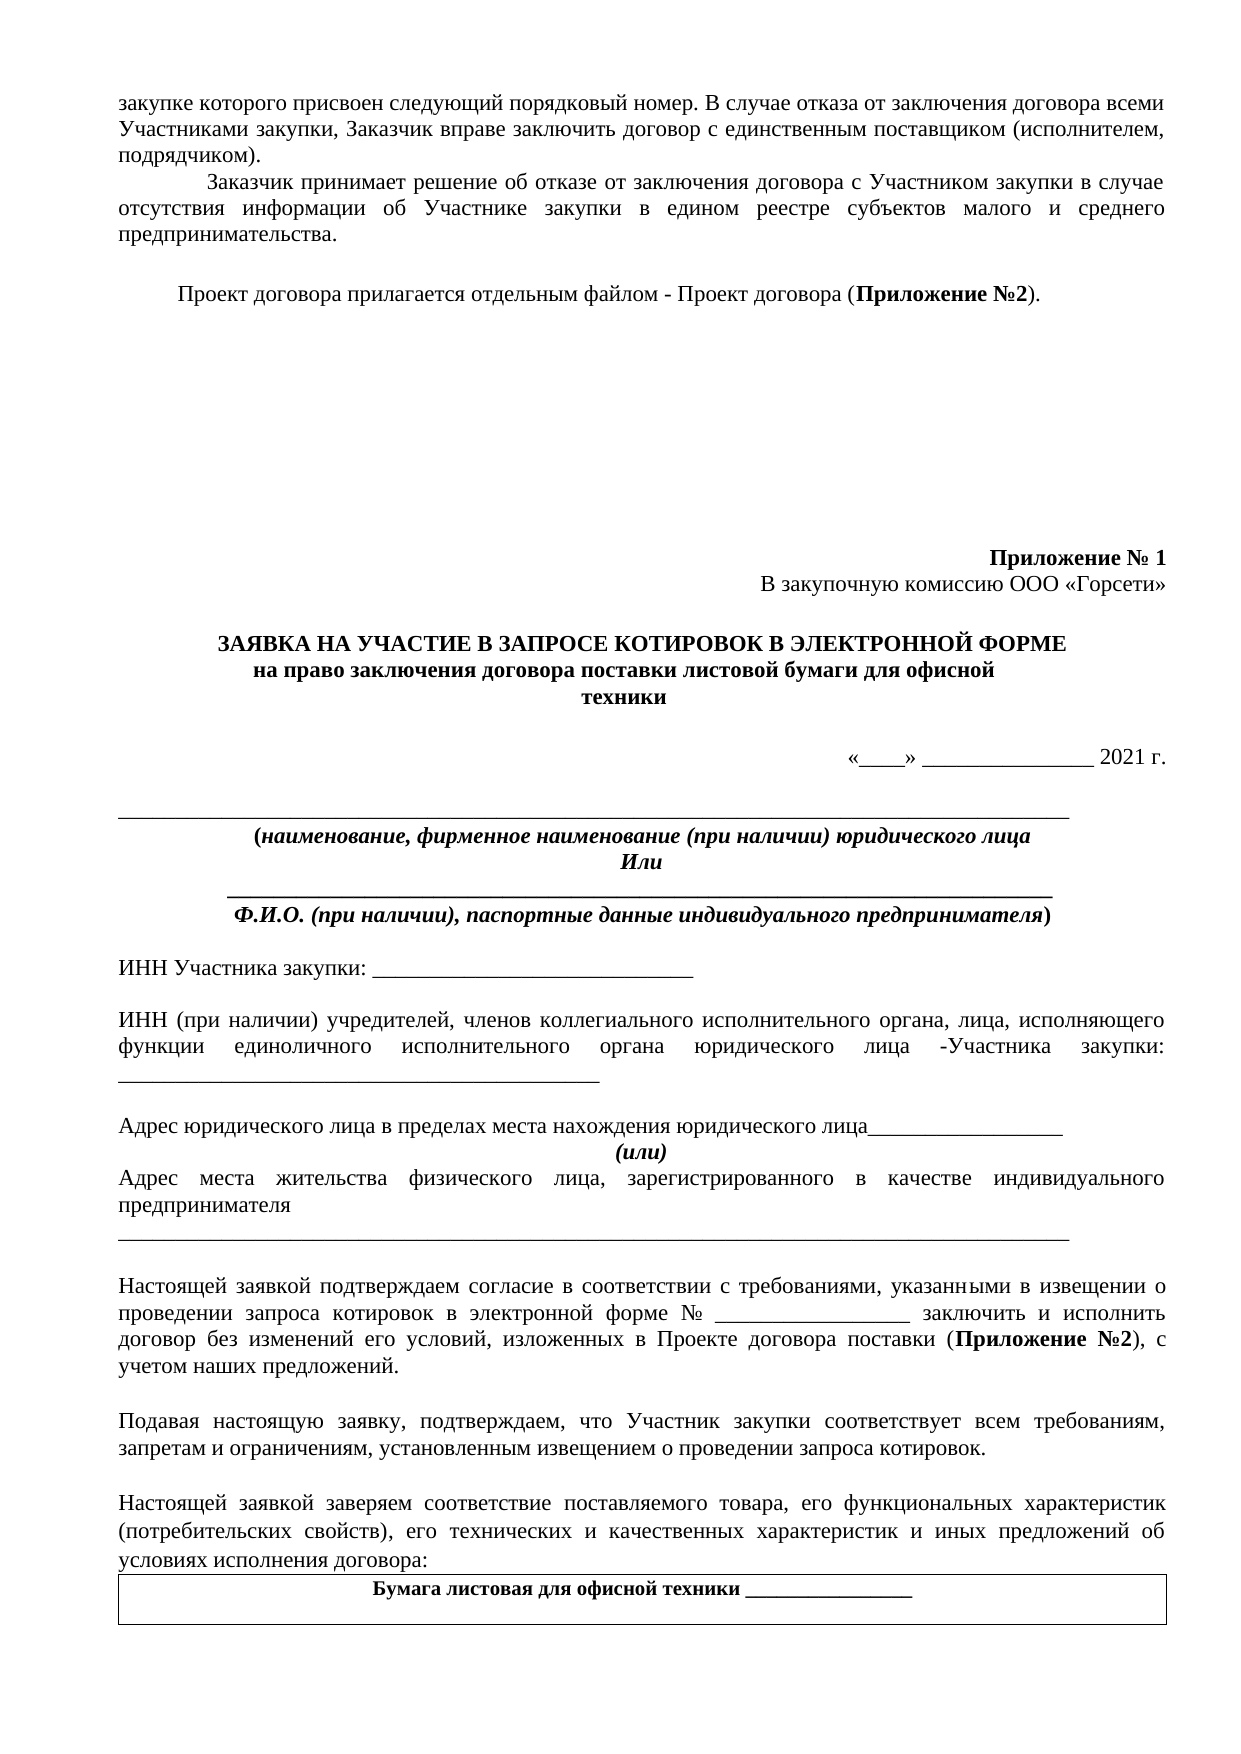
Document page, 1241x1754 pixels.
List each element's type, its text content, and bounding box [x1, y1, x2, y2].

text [118, 89, 1167, 168]
text Заказчик принимает решение об отказе от заключения договора с Участником закупки в случае отсутствия информации об Участнике закупки в едином реестре субъектов малого и среднего предпринимательства. [118, 168, 1167, 247]
text (наименование, фирменное наименование (при наличии) юридического лица [118, 822, 1167, 848]
text «____» _______________ 2021 г. [118, 743, 1167, 769]
text на право заключения договора поставки листовой бумаги для офисной техники [212, 656, 1036, 709]
table_header Бумага листовая для офисной техники ________________ [119, 1575, 1166, 1623]
text ________________________________________________________________________ [118, 874, 1167, 901]
text Приложение № 1 [177, 544, 1167, 570]
text В закупочную комиссию ООО «Горсети» [118, 570, 1167, 597]
text Адрес юридического лица в пределах места нахождения юридического лица_________________ [118, 1112, 1167, 1138]
text ЗАЯВКА НА УЧАСТИЕ В ЗАПРОСЕ КОТИРОВОК В ЭЛЕКТРОННОЙ ФОРМЕ [118, 630, 1167, 656]
text Подавая настоящую заявку, подтверждаем, что Участник закупки соответствует всем требованиям, запретам и ограничениям, установленным извещением о проведении запроса котировок. [118, 1407, 1167, 1460]
text Проект договора прилагается отдельным файлом - Проект договора (Приложение №2). [118, 280, 1167, 307]
text Настоящей заявкой заверяем соответствие поставляемого товара, его функциональных характеристик (потребительских свойств), его технических и качественных характеристик и иных предложений об условиях исполнения договора: [118, 1489, 1167, 1572]
text Адрес места жительства физического лица, зарегистрированного в качестве индивидуального предпринимателя ___________________________________________________________________________________ [118, 1164, 1167, 1243]
text (или) [118, 1138, 1167, 1164]
text Или [118, 848, 1167, 874]
text Ф.И.О. (при наличии), паспортные данные индивидуального предпринимателя) [118, 901, 1167, 927]
text ___________________________________________________________________________________ [118, 795, 1167, 822]
text Настоящей заявкой подтверждаем согласие в соответствии с требованиями, указанными в извещении о проведении запроса котировок в электронной форме № _________________ заключить и исполнить договор без изменений его условий, изложенных в Проекте договора поставки (Приложение №2), с учетом наших предложений. [118, 1273, 1167, 1378]
text ИНН (при наличии) учредителей, членов коллегиального исполнительного органа, лица, исполняющего функции единоличного исполнительного органа юридического лица -Участника закупки: __________________________________________ [118, 1006, 1167, 1085]
text ИНН Участника закупки: ____________________________ [118, 953, 1167, 980]
